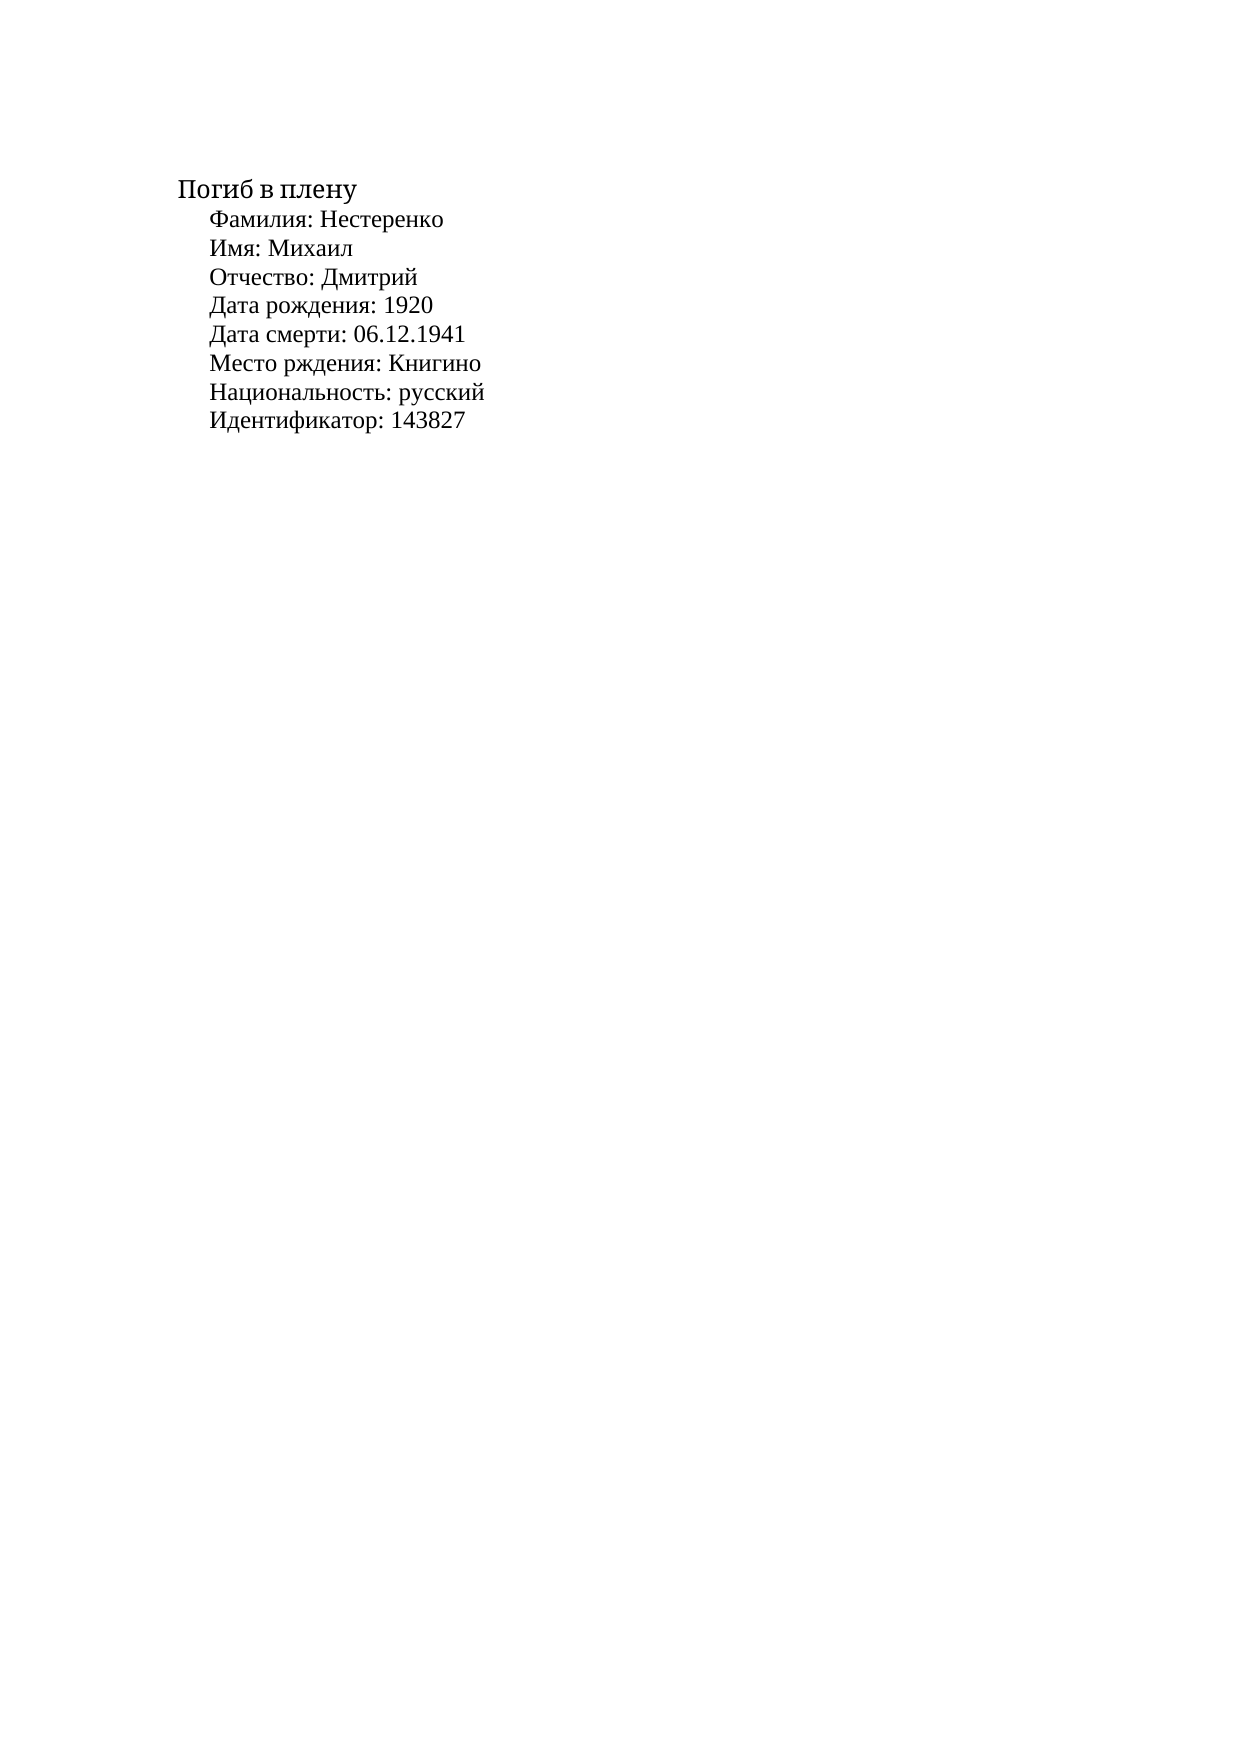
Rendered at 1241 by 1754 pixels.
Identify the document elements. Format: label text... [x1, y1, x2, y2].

text  Национальность: русский [177, 377, 1152, 406]
text  Идентификатор: 143827 [177, 406, 1152, 434]
text  Имя: Михаил [177, 233, 1152, 262]
text  Фамилия: Нестеренко [177, 204, 1152, 233]
text  Дата смерти: 06.12.1941 [177, 319, 1152, 348]
text  Отчество: Дмитрий [177, 262, 1152, 291]
text  Дата рождения: 1920 [177, 291, 1152, 319]
text Погиб в плену [177, 176, 1152, 204]
text  Место рждения: Книгино [177, 348, 1152, 377]
